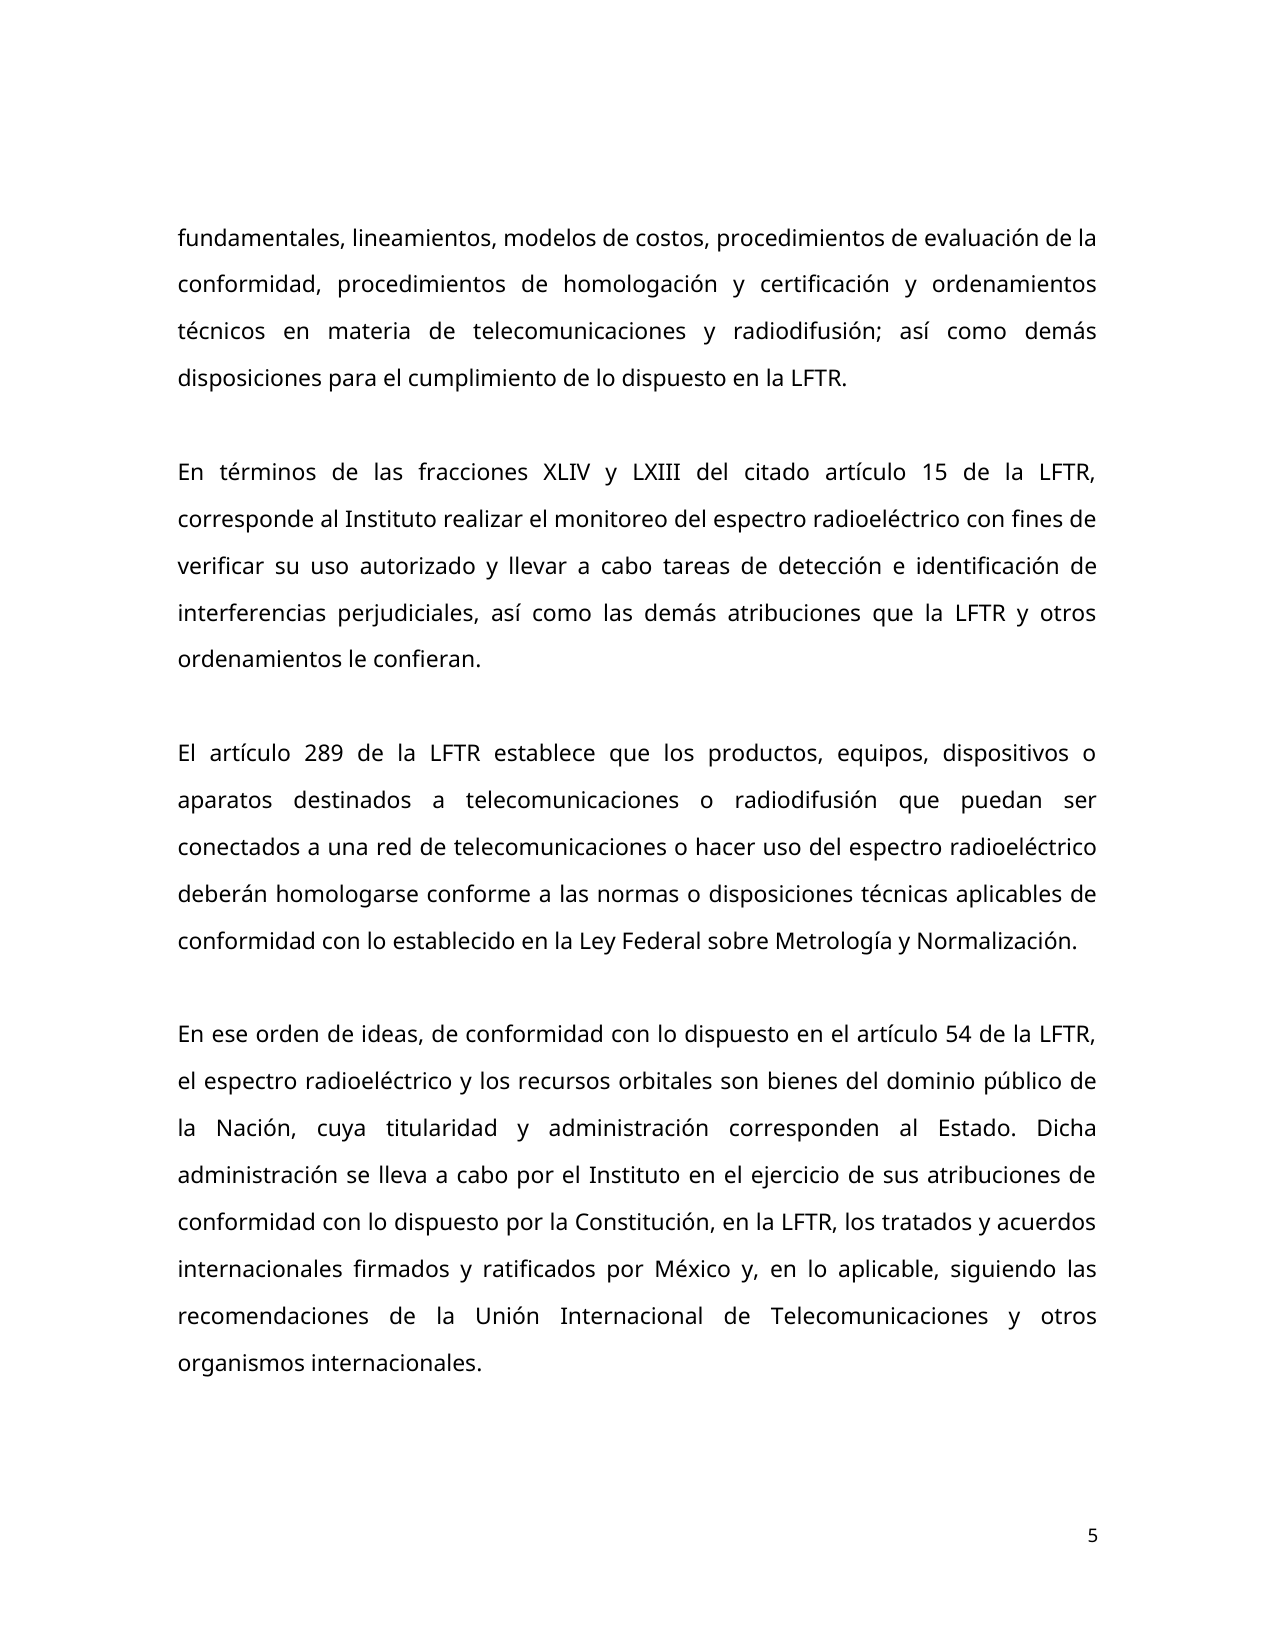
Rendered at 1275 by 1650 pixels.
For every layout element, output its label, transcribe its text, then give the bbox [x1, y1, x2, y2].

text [177, 222, 1098, 393]
text El artículo 289 de la LFTR establece que los productos, equipos, dispositivos o aparatos destinados a telecomunicaciones o radiodifusión que puedan ser conectados a una red de telecomunicaciones o hacer uso del espectro radioeléctrico deberán homologarse conforme a las normas o disposiciones técnicas aplicables de conformidad con lo establecido en la Ley Federal sobre Metrología y Normalización. [177, 737, 1098, 956]
text En ese orden de ideas, de conformidad con lo dispuesto en el artículo 54 de la LFTR, el espectro radioeléctrico y los recursos orbitales son bienes del dominio público de la Nación, cuya titularidad y administración corresponden al Estado. Dicha administración se lleva a cabo por el Instituto en el ejercicio de sus atribuciones de conformidad con lo dispuesto por la Constitución, en la LFTR, los tratados y acuerdos internacionales firmados y ratificados por México y, en lo aplicable, siguiendo las recomendaciones de la Unión Internacional de Telecomunicaciones y otros organismos internacionales. [177, 1018, 1098, 1378]
text En términos de las fracciones XLIV y LXIII del citado artículo 15 de la LFTR, corresponde al Instituto realizar el monitoreo del espectro radioeléctrico con fines de verificar su uso autorizado y llevar a cabo tareas de detección e identificación de interferencias perjudiciales, así como las demás atribuciones que la LFTR y otros ordenamientos le confieran. [177, 456, 1098, 675]
